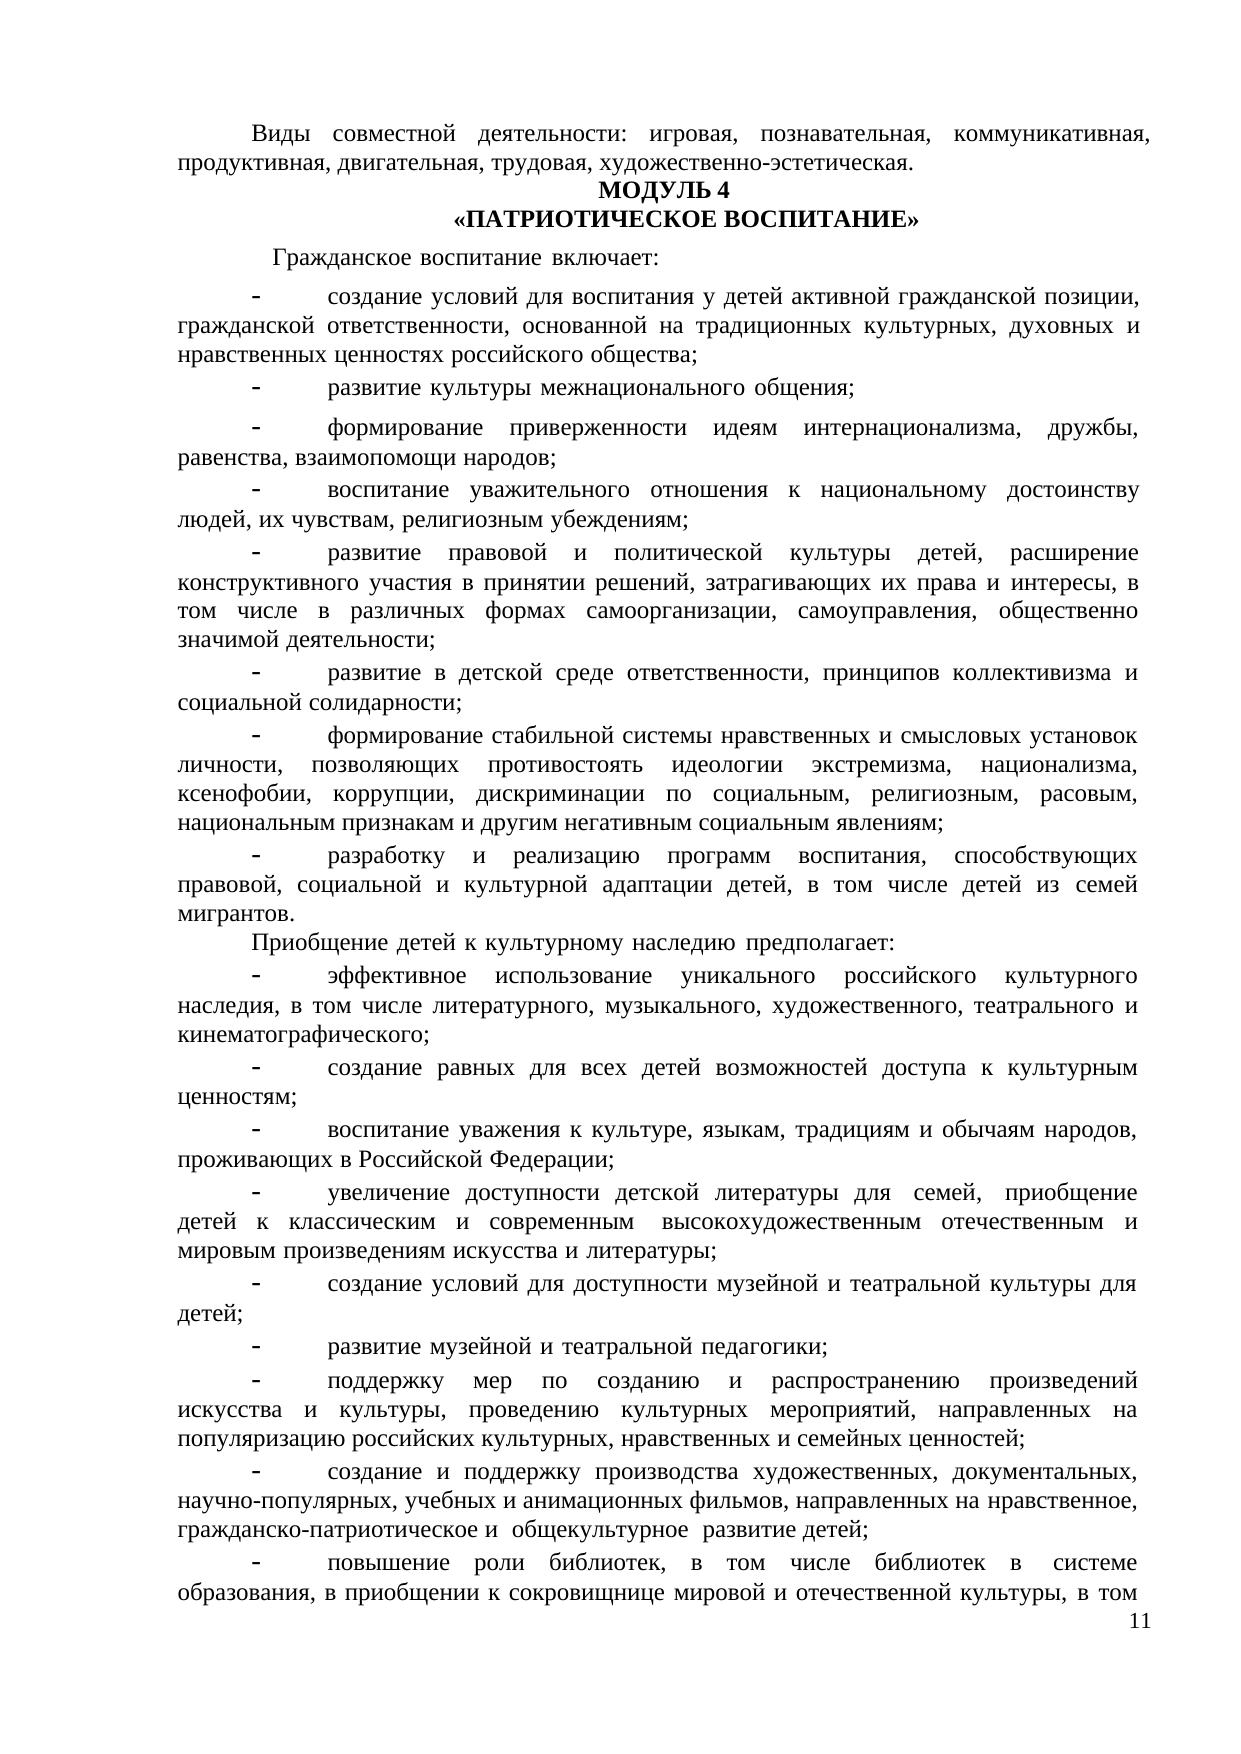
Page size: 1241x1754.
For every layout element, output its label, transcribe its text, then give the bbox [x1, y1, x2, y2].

list создание равных для всех детей возможностей доступа к культурным ценностям; [177, 1048, 1138, 1110]
list развитие музейной и театральной педагогики; [177, 1327, 1138, 1360]
list воспитание уважительного отношения к национальному достоинству людей, их чувствам, религиозным убеждениям; [177, 471, 1140, 533]
list разработку и реализацию программ воспитания, способствующих правовой, социальной и культурной адаптации детей, в том числе детей из семей мигрантов. [177, 836, 1138, 927]
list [177, 1543, 1138, 1606]
list развитие культуры межнационального общения; [177, 368, 1152, 402]
list увеличение доступности детской литературы для семей, приобщение детей к классическим и современным высокохудожественным отечественным и мировым произведениям искусства и литературы; [177, 1173, 1138, 1264]
text Виды совместной деятельности: игровая, познавательная, коммуникативная, продуктивная, двигательная, трудовая, художественно-эстетическая. [177, 118, 1152, 176]
text МОДУЛЬ 4 [177, 176, 1151, 204]
list эффективное использование уникального российского культурного наследия, в том числе литературного, музыкального, художественного, театрального и кинематографического; [177, 956, 1138, 1047]
list создание и поддержку производства художественных, документальных, научно-популярных, учебных и анимационных фильмов, направленных на нравственное, гражданско-патриотическое и общекультурное развитие детей; [177, 1452, 1138, 1543]
list формирование приверженности идеям интернационализма, дружбы, равенства, взаимопомощи народов; [177, 408, 1138, 470]
text Гражданское воспитание включает: [272, 242, 1152, 270]
list Приобщение детей к культурному наследию предполагает: [251, 927, 1138, 956]
list создание условий для доступности музейной и театральной культуры для детей; [177, 1264, 1138, 1327]
list развитие в детской среде ответственности, принципов коллективизма и социальной солидарности; [177, 653, 1138, 716]
list создание условий для воспитания у детей активной гражданской позиции, гражданской ответственности, основанной на традиционных культурных, духовных и нравственных ценностях российского общества; [177, 277, 1140, 368]
list формирование стабильной системы нравственных и смысловых установок личности, позволяющих противостоять идеологии экстремизма, национализма, ксенофобии, коррупции, дискриминации по социальным, религиозным, расовым, национальным признакам и другим негативным социальным явлениям; [177, 716, 1138, 836]
list развитие правовой и политической культуры детей, расширение конструктивного участия в принятии решений, затрагивающих их права и интересы, в том числе в различных формах самоорганизации, самоуправления, общественно значимой деятельности; [177, 533, 1139, 653]
list поддержку мер по созданию и распространению произведений искусства и культуры, проведению культурных мероприятий, направленных на популяризацию российских культурных, нравственных и семейных ценностей; [177, 1361, 1138, 1452]
list воспитание уважения к культуре, языкам, традициям и обычаям народов, проживающих в Российской Федерации; [177, 1110, 1138, 1173]
list «ПАТРИОТИЧЕСКОЕ ВОСПИТАНИЕ» [453, 204, 1152, 233]
